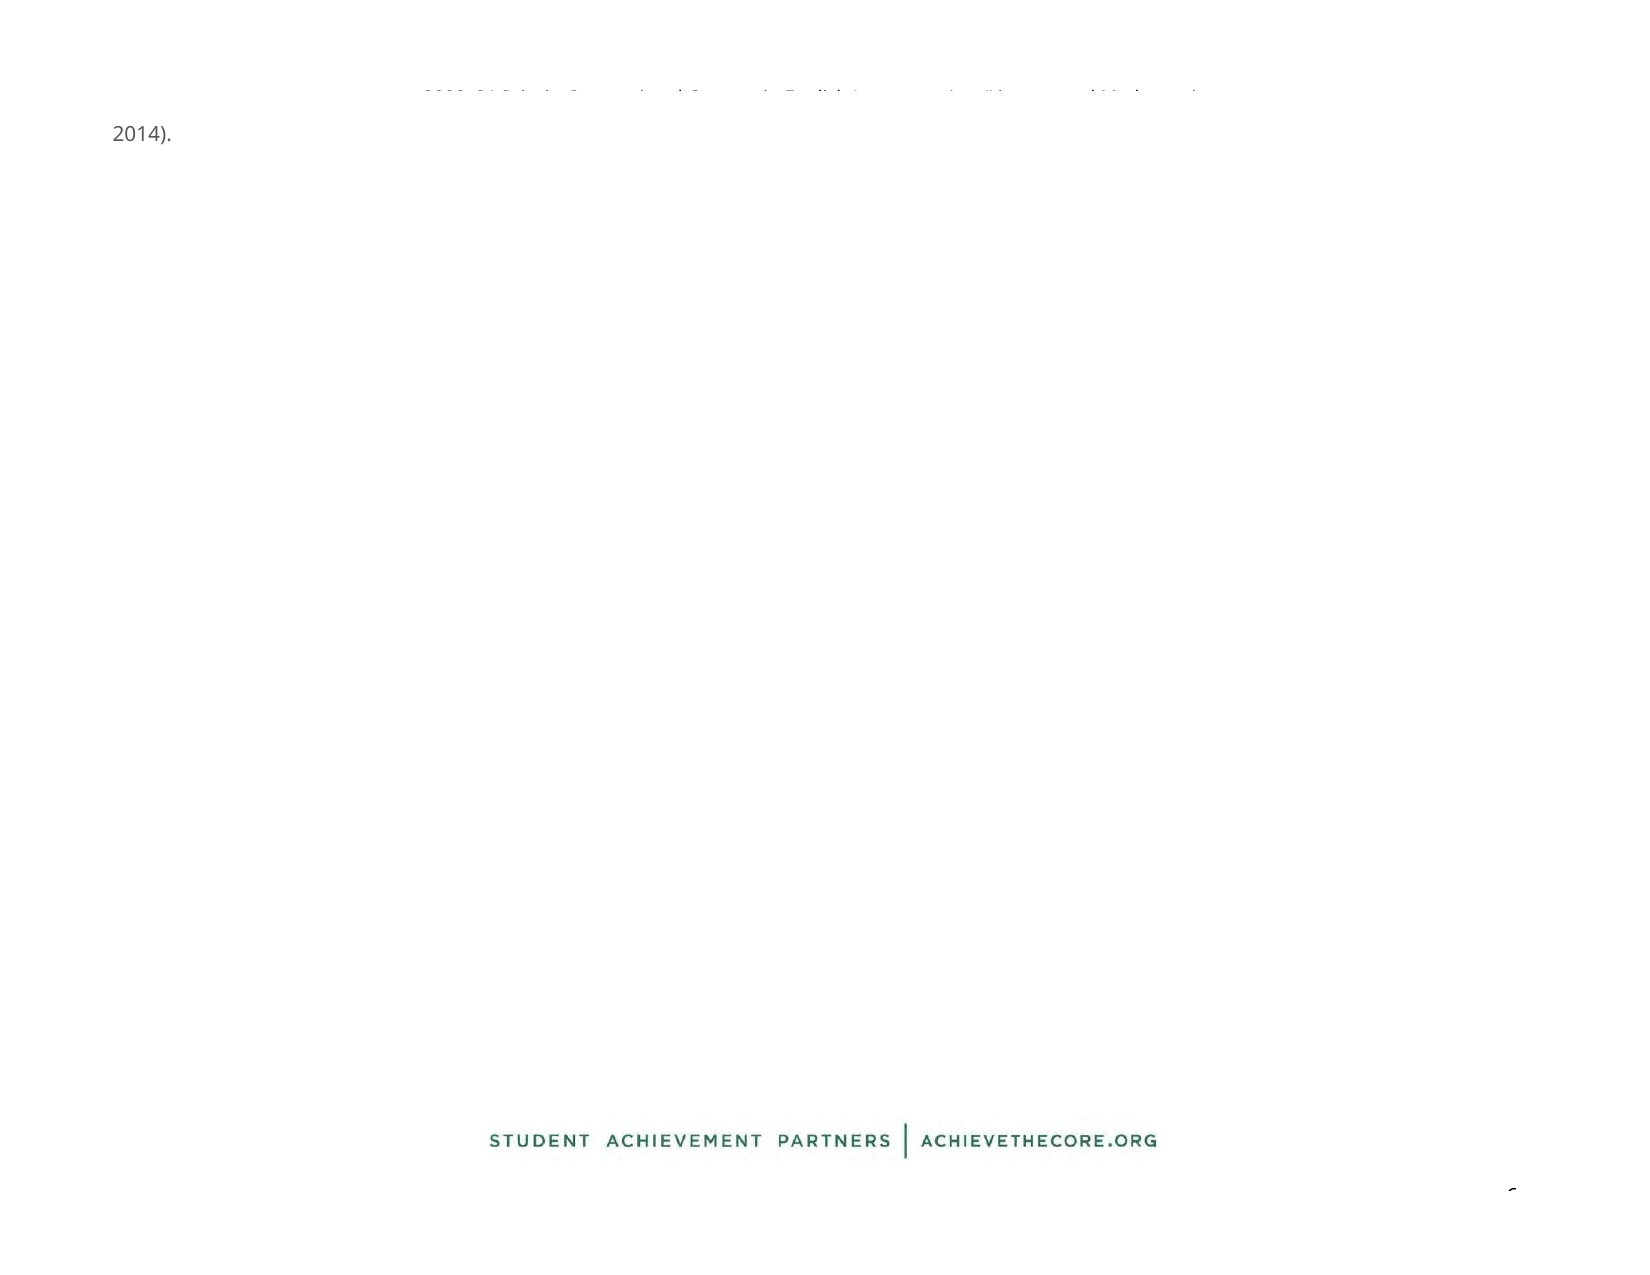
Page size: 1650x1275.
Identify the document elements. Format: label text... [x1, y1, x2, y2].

picture [488, 1118, 1160, 1161]
